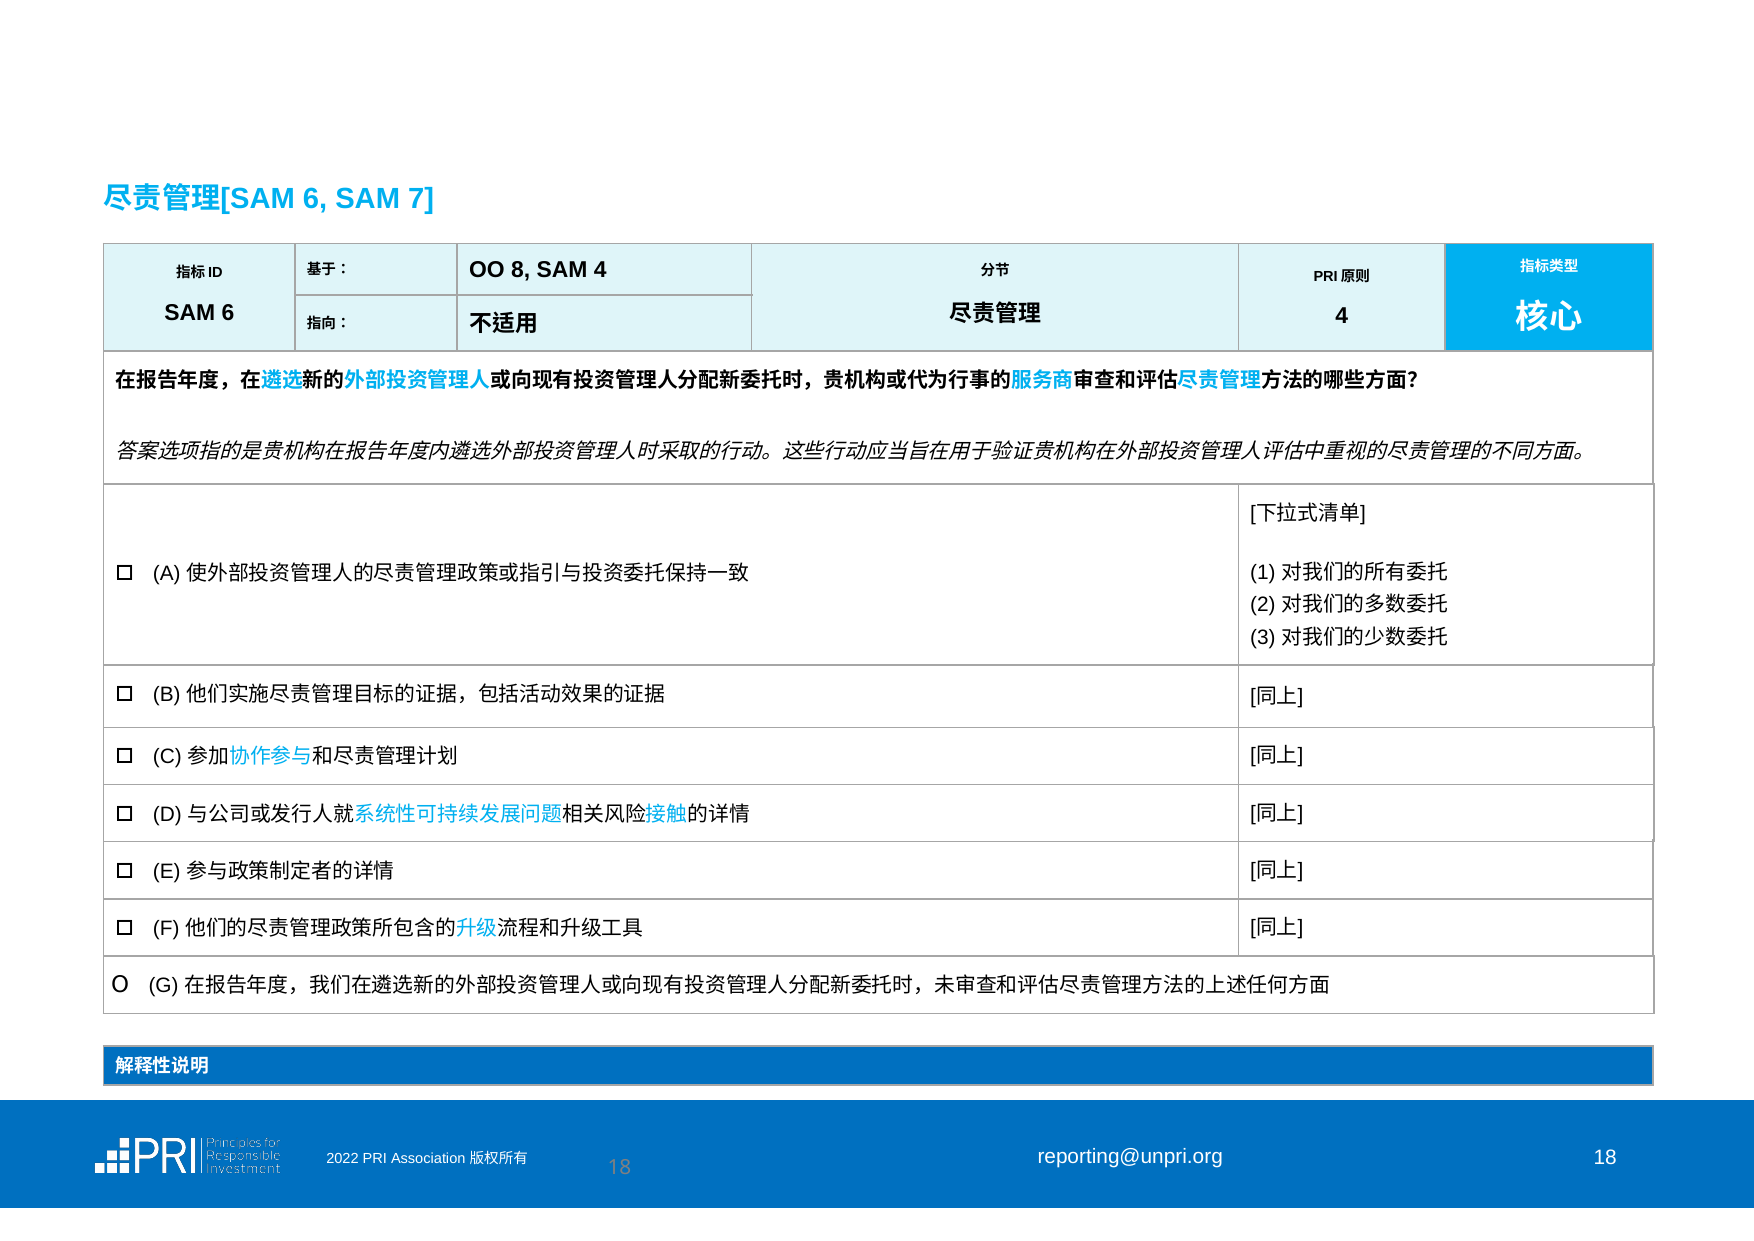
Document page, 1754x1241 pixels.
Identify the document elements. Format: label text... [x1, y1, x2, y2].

table_cell [同上] [1239, 728, 1653, 784]
table_cell 指向： [296, 296, 456, 350]
table_cell (E) 参与政策制定者的详情 [104, 842, 1238, 898]
table_header 分节 尽责管理 [752, 244, 1238, 350]
table_cell (F) 他们的尽责管理政策所包含的升级流程和升级工具 [104, 900, 1238, 955]
table_cell (D) 与公司或发行人就系统性可持续发展问题相关风险接触的详情 [104, 785, 1238, 841]
table_cell [下拉式清单] (1) 对我们的所有委托 (2) 对我们的多数委托 (3) 对我们的少数委托 [1239, 485, 1653, 664]
table_cell [同上] [1239, 900, 1652, 955]
table_cell (A) 使外部投资管理人的尽责管理政策或指引与投资委托保持一致 [104, 485, 1238, 664]
table_cell (B) 他们实施尽责管理目标的证据，包括活动效果的证据 [104, 666, 1238, 726]
table_header 解释性说明 [104, 1047, 1652, 1084]
table_cell (G) 在报告年度，我们在遴选新的外部投资管理人或向现有投资管理人分配新委托时，未审查和评估尽责管理方法的上述任何方面 [104, 957, 1653, 1012]
table_header OO 8, SAM 4 [458, 244, 751, 294]
subtitle 尽责管理[SAM 6, SAM 7] [103, 175, 1650, 217]
table_cell [同上] [1239, 842, 1652, 898]
table_cell 在报告年度，在遴选新的外部投资管理人或向现有投资管理人分配新委托时，贵机构或代为行事的服务商审查和评估尽责管理方法的哪些方面？ 答案选项指的是贵机构在报告年度内遴选外部投资管理人时采取的行动。这些行动应当旨在用于验证贵机构在外部投资管理人评估中重视的尽责管理的不同方面。 [104, 352, 1652, 483]
table_header 基于： [296, 244, 456, 294]
table_cell 不适用 [458, 296, 751, 350]
table_header 指标ID SAM 6 [104, 244, 294, 350]
table_cell [同上] [1239, 666, 1652, 726]
table_cell [同上] [1239, 785, 1653, 841]
table_header 指标类型 核心 [1446, 244, 1652, 350]
picture [92, 1135, 282, 1176]
table_cell (C) 参加协作参与和尽责管理计划 [104, 728, 1238, 784]
table_header PRI原则 4 [1239, 244, 1444, 350]
